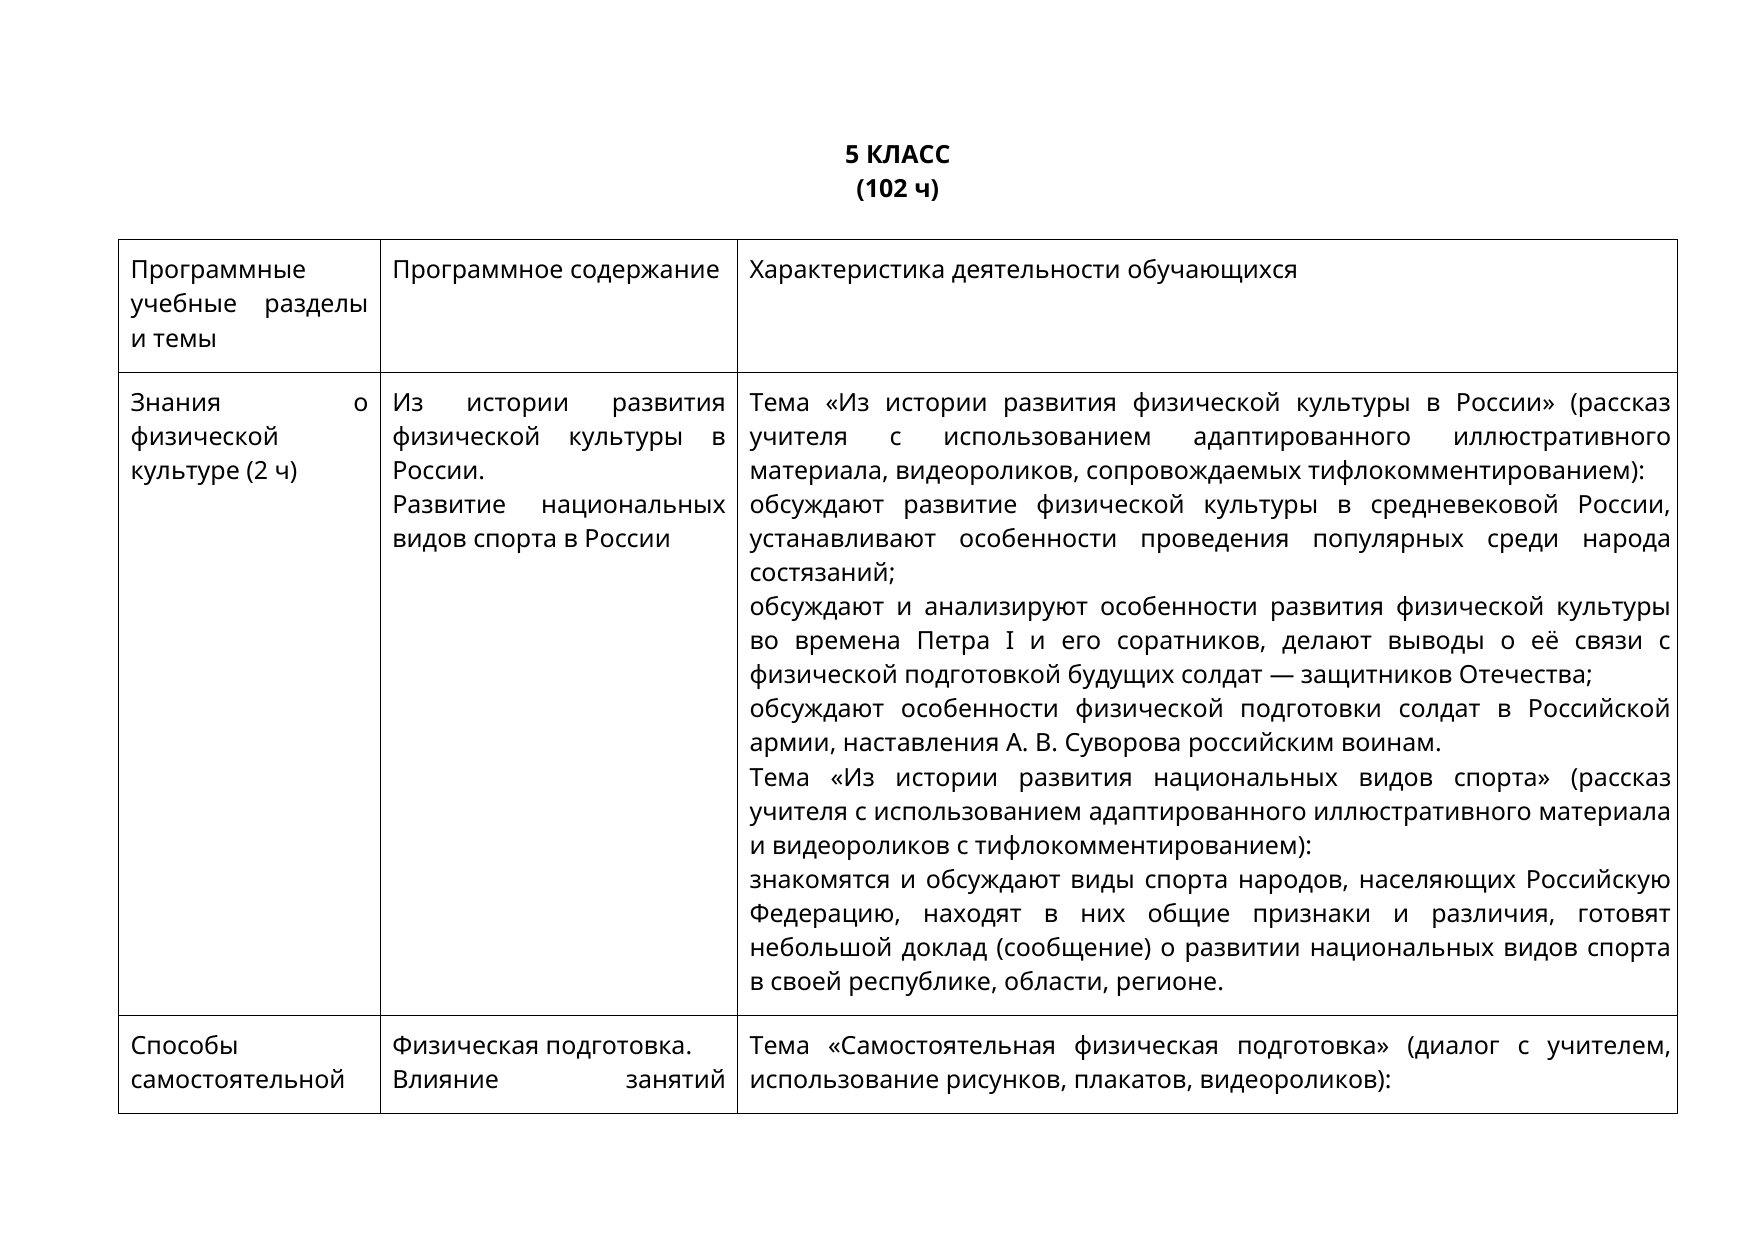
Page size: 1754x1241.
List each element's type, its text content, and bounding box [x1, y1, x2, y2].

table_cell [119, 1016, 380, 1113]
table_cell Из истории развития физической культуры в России. Развитие национальных видов спорта в России [381, 373, 737, 1015]
table_header Программное содержание [381, 240, 737, 372]
table_header Программные учебные разделы и темы [119, 240, 380, 372]
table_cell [738, 1016, 1677, 1113]
text (102 ч) [118, 171, 1677, 205]
table_cell Знания о физической культуре (2 ч) [119, 373, 380, 1015]
table_header Характеристика деятельности обучающихся [738, 240, 1677, 372]
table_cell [381, 1016, 737, 1113]
subtitle 5 КЛАСС [118, 137, 1677, 171]
table_cell Тема «Из истории развития физической культуры в России» (рассказ учителя с использованием адаптированного иллюстративного материала, видеороликов, сопровождаемых тифлокомментированием): обсуждают развитие физической культуры в средневековой России, устанавливают особенности проведения популярных среди народа состязаний; обсуждают и анализируют особенности развития физической культуры во времена Петра I и его соратников, делают выводы о её связи с физической подготовкой будущих солдат — защитников Отечества; обсуждают особенности физической подготовки солдат в Российской армии, наставления А. В. Суворова российским воинам. Тема «Из истории развития национальных видов спорта» (рассказ учителя с использованием адаптированного иллюстративного материала и видеороликов с тифлокомментированием): знакомятся и обсуждают виды спорта народов, населяющих Российскую Федерацию, находят в них общие признаки и различия, готовят небольшой доклад (сообщение) о развитии национальных видов спорта в своей республике, области, регионе. [738, 373, 1677, 1015]
